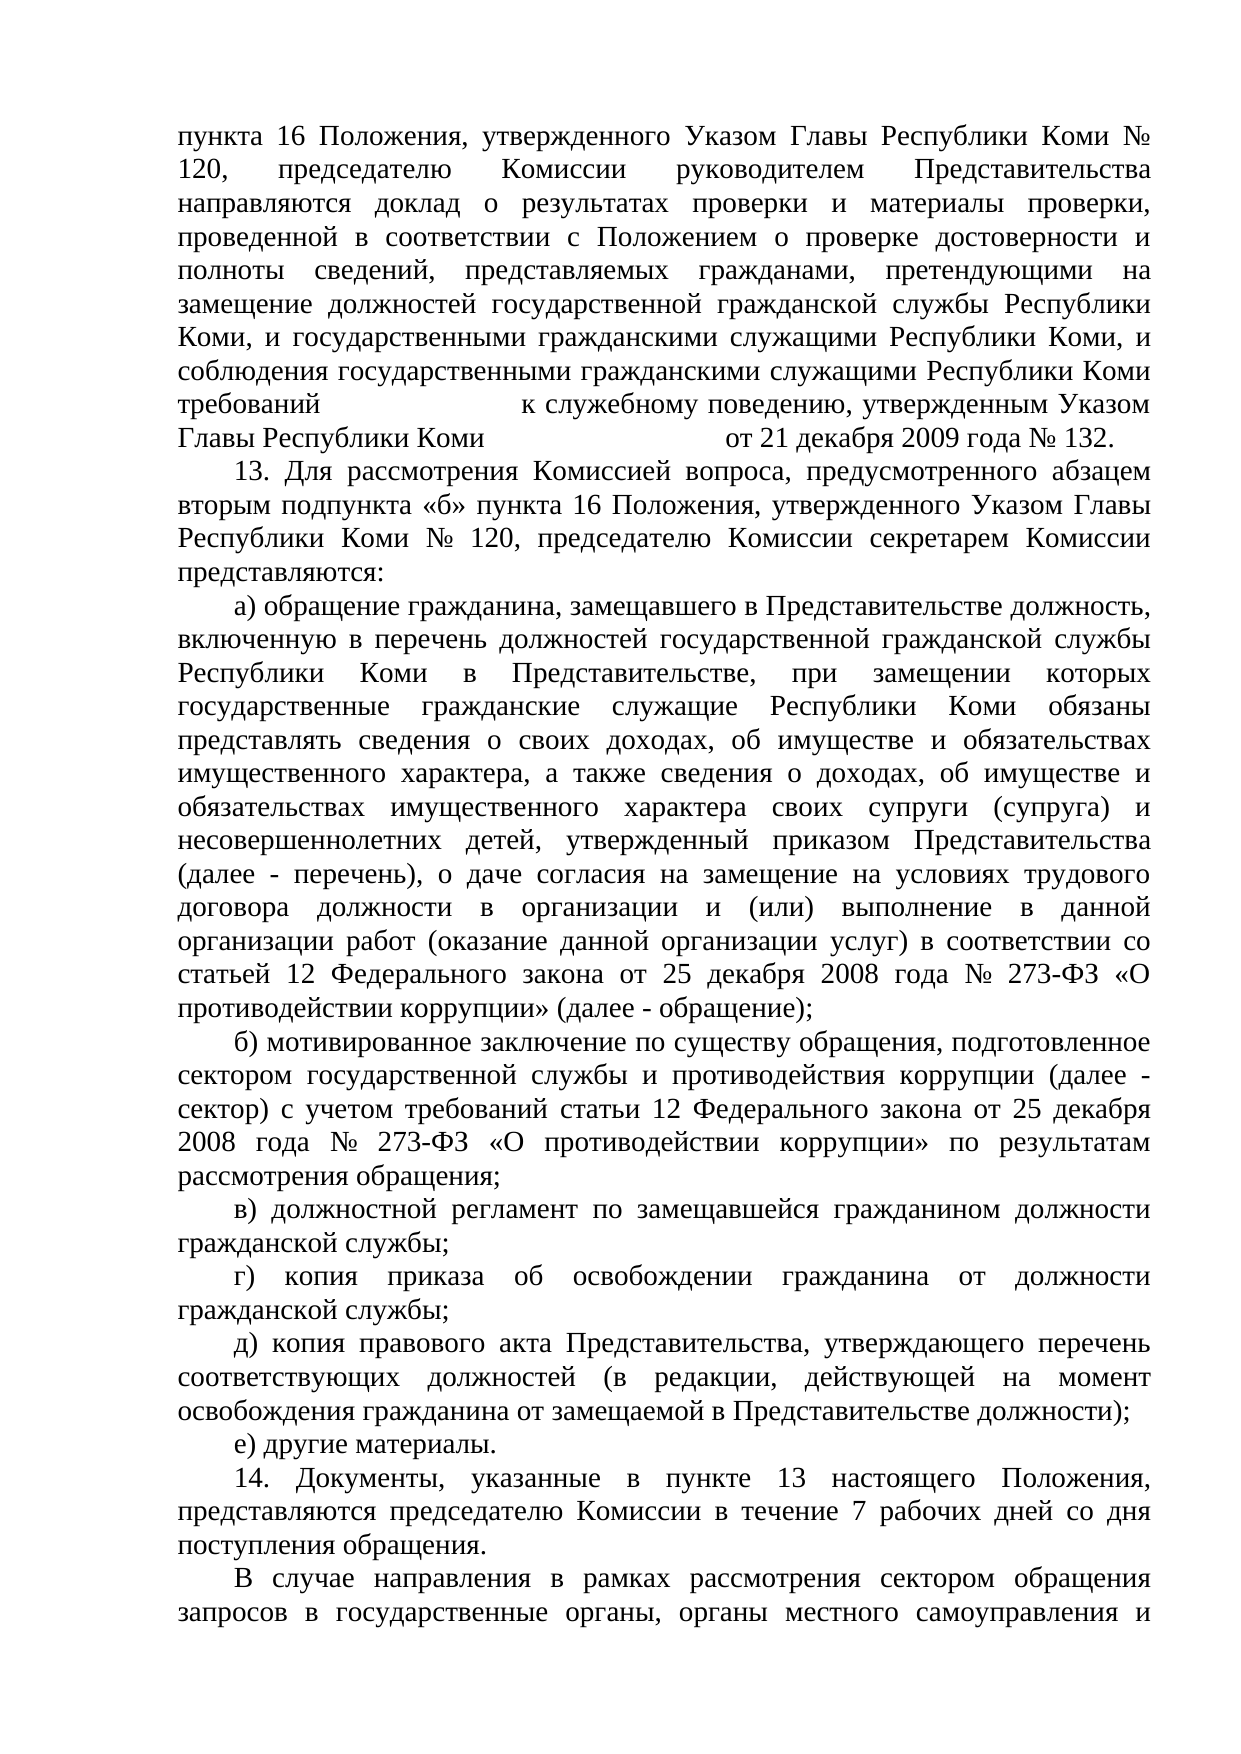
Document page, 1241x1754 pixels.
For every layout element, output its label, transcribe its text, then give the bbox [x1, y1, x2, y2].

text 13. Для рассмотрения Комиссией вопроса, предусмотренного абзацем вторым подпункта «б» пункта 16 Положения, утвержденного Указом Главы Республики Коми № 120, председателю Комиссии секретарем Комиссии представляются: [177, 453, 1152, 588]
text а) обращение гражданина, замещавшего в Представительстве должность, включенную в перечень должностей государственной гражданской службы Республики Коми в Представительстве, при замещении которых государственные гражданские служащие Республики Коми обязаны представлять сведения о своих доходах, об имуществе и обязательствах имущественного характера, а также сведения о доходах, об имуществе и обязательствах имущественного характера своих супруги (супруга) и несовершеннолетних детей, утвержденный приказом Представительства (далее - перечень), о даче согласия на замещение на условиях трудового договора должности в организации и (или) выполнение в данной организации работ (оказание данной организации услуг) в соответствии со статьей 12 Федерального закона от 25 декабря 2008 года № 273-ФЗ «О противодействии коррупции» (далее - обращение); [177, 588, 1152, 1024]
text 14. Документы, указанные в пункте 13 настоящего Положения, представляются председателю Комиссии в течение 7 рабочих дней со дня поступления обращения. [177, 1460, 1152, 1560]
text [177, 118, 1152, 453]
text в) должностной регламент по замещавшейся гражданином должности гражданской службы; [177, 1191, 1152, 1258]
text д) копия правового акта Представительства, утверждающего перечень соответствующих должностей (в редакции, действующей на момент освобождения гражданина от замещаемой в Представительстве должности); [177, 1326, 1152, 1426]
text е) другие материалы. [177, 1426, 1152, 1460]
text б) мотивированное заключение по существу обращения, подготовленное сектором государственной службы и противодействия коррупции (далее - сектор) с учетом требований статьи 12 Федерального закона от 25 декабря 2008 года № 273-ФЗ «О противодействии коррупции» по результатам рассмотрения обращения; [177, 1024, 1152, 1191]
text г) копия приказа об освобождении гражданина от должности гражданской службы; [177, 1258, 1152, 1326]
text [177, 1560, 1152, 1627]
